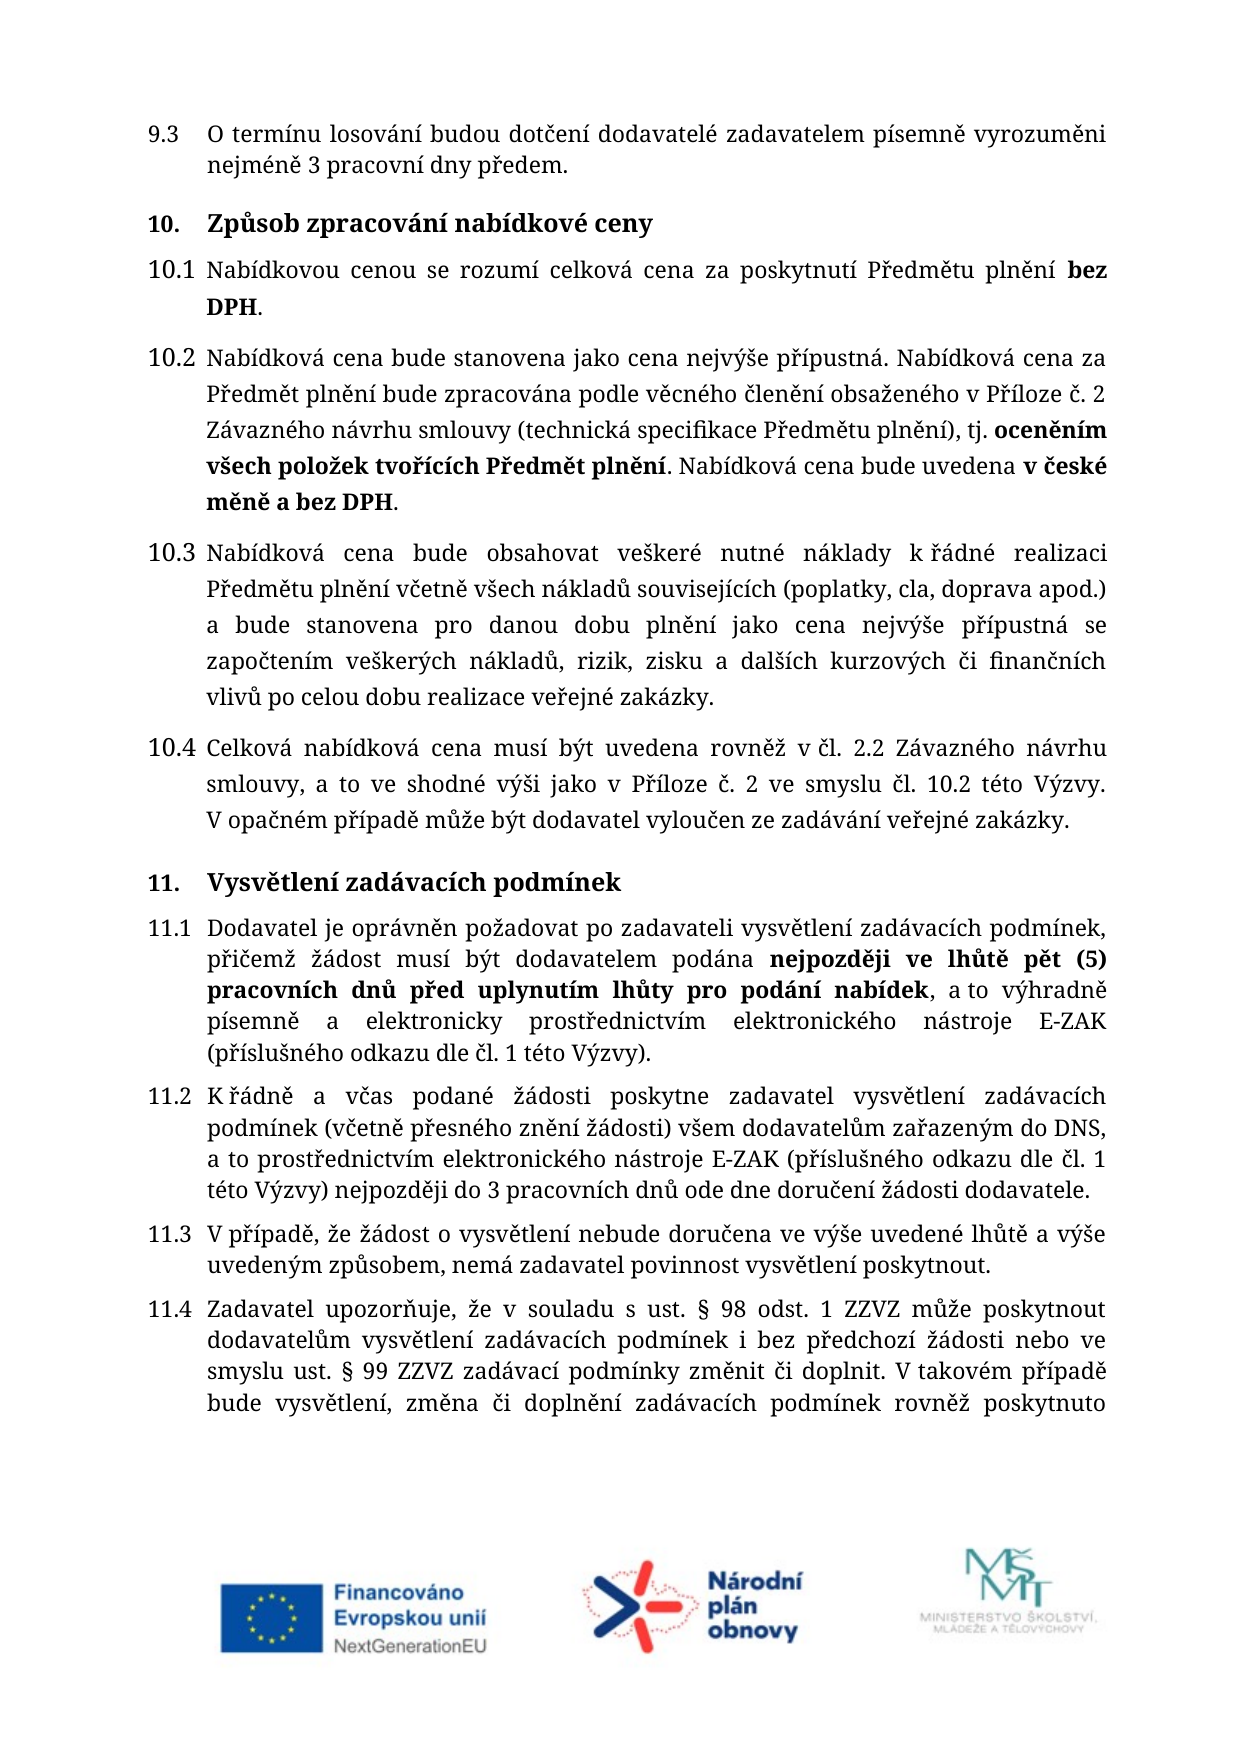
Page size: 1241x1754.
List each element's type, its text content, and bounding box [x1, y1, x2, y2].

list O termínu losování budou dotčení dodavatelé zadavatelem písemně vyrozuměni nejméně 3 pracovní dny předem. [148, 118, 1107, 181]
subtitle Způsob zpracování nabídkové ceny [148, 206, 1107, 240]
list Nabídkovou cenou se rozumí celková cena za poskytnutí Předmětu plnění bez DPH. [148, 252, 1107, 322]
subtitle Vysvětlení zadávacích podmínek [148, 865, 1107, 899]
list V případě, že žádost o vysvětlení nebude doručena ve výše uvedené lhůtě a výše uvedeným způsobem, nemá zadavatel povinnost vysvětlení poskytnout. [148, 1218, 1107, 1280]
list Celková nabídková cena musí být uvedena rovněž v čl. 2.2 Závazného návrhu smlouvy, a to ve shodné výši jako v Příloze č. 2 ve smyslu čl. 10.2 této Výzvy. V opačném případě může být dodavatel vyloučen ze zadávání veřejné zakázky. [148, 729, 1107, 835]
list K řádně a včas podané žádosti poskytne zadavatel vysvětlení zadávacích podmínek (včetně přesného znění žádosti) všem dodavatelům zařazeným do DNS, a to prostřednictvím elektronického nástroje E-ZAK (příslušného odkazu dle čl. 1 této Výzvy) nejpozději do 3 pracovních dnů ode dne doručení žádosti dodavatele. [148, 1080, 1107, 1205]
list Nabídková cena bude obsahovat veškeré nutné náklady k řádné realizaci Předmětu plnění včetně všech nákladů souvisejících (poplatky, cla, doprava apod.) a bude stanovena pro danou dobu plnění jako cena nejvýše přípustná se započtením veškerých nákladů, rizik, zisku a dalších kurzových či finančních vlivů po celou dobu realizace veřejné zakázky. [148, 534, 1107, 712]
list Nabídková cena bude stanovena jako cena nejvýše přípustná. Nabídková cena za Předmět plnění bude zpracována podle věcného členění obsaženého v Příloze č. 2 Závazného návrhu smlouvy (technická specifikace Předmětu plnění), tj. oceněním všech položek tvořících Předmět plnění. Nabídková cena bude uvedena v české měně a bez DPH. [148, 339, 1107, 517]
picture [192, 1500, 1152, 1681]
list Dodavatel je oprávněn požadovat po zadavateli vysvětlení zadávacích podmínek, přičemž žádost musí být dodavatelem podána nejpozději ve lhůtě pět (5) pracovních dnů před uplynutím lhůty pro podání nabídek, a to výhradně písemně a elektronicky prostřednictvím elektronického nástroje E-ZAK (příslušného odkazu dle čl. 1 této Výzvy). [148, 912, 1107, 1068]
